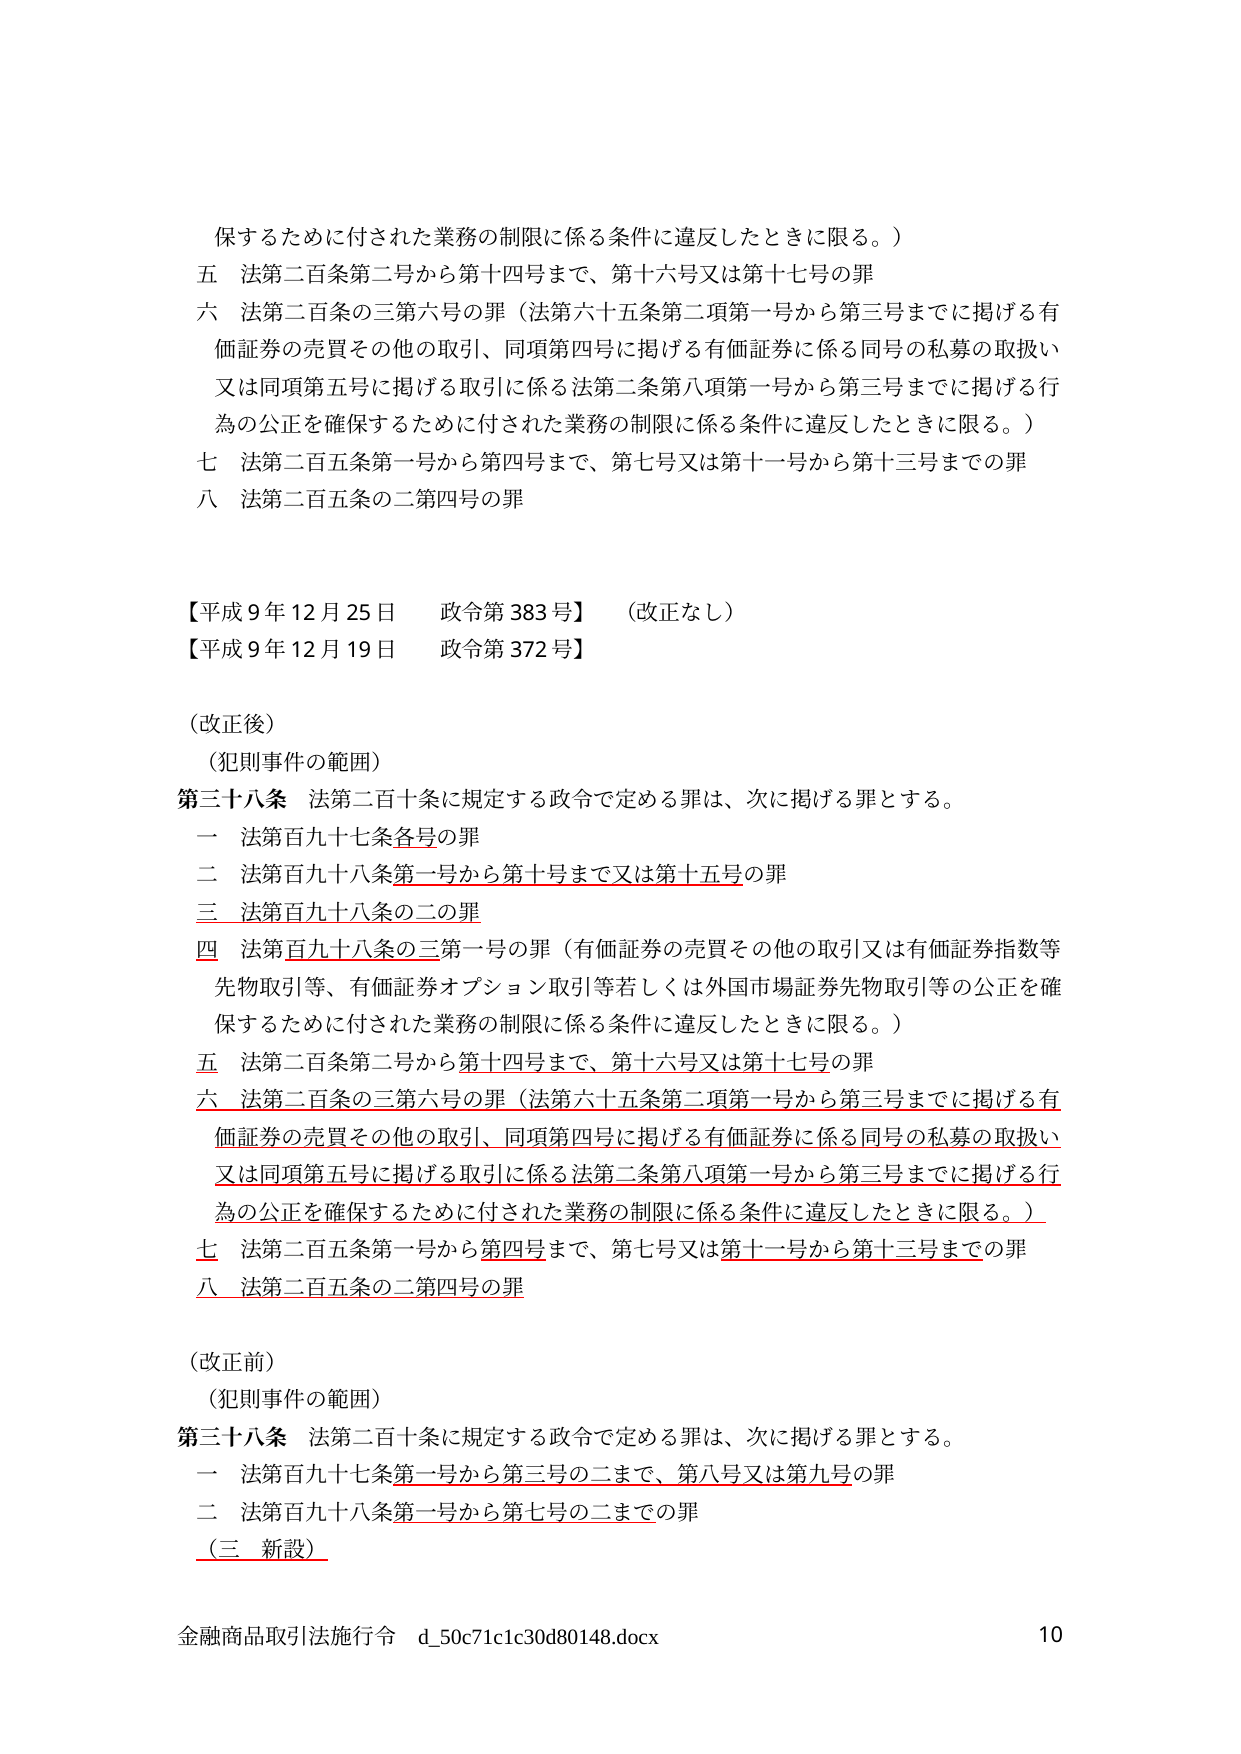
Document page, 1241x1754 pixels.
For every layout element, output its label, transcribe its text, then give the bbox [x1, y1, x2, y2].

text 七 法第二百五条第一号から第四号まで、第七号又は第十一号から第十三号までの罪 [196, 442, 1063, 479]
text （三 新設） [196, 1529, 1063, 1567]
text 五 法第二百条第二号から第十四号まで、第十六号又は第十七号の罪 [196, 254, 1063, 292]
text （改正後） [177, 704, 1063, 742]
text （犯則事件の範囲） [196, 1379, 1063, 1417]
text 一 法第百九十七条第一号から第三号の二まで、第八号又は第九号の罪 [196, 1454, 1063, 1492]
text 二 法第百九十八条第一号から第十号まで又は第十五号の罪 [196, 854, 1063, 892]
text （犯則事件の範囲） [196, 742, 1063, 779]
text （改正前） [177, 1342, 1063, 1379]
text 八 法第二百五条の二第四号の罪 [196, 1267, 1063, 1304]
text 四 法第百九十八条の三第一号の罪（有価証券の売買その他の取引又は有価証券指数等先物取引等、有価証券オプション取引等若しくは外国市場証券先物取引等の公正を確保するために付された業務の制限に係る条件に違反したときに限る。） [196, 929, 1063, 1042]
text 一 法第百九十七条各号の罪 [196, 817, 1063, 854]
text 六 法第二百条の三第六号の罪（法第六十五条第二項第一号から第三号までに掲げる有価証券の売買その他の取引、同項第四号に掲げる有価証券に係る同号の私募の取扱い又は同項第五号に掲げる取引に係る法第二条第八項第一号から第三号までに掲げる行為の公正を確保するために付された業務の制限に係る条件に違反したときに限る。） [196, 1079, 1063, 1229]
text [196, 217, 1063, 254]
text 二 法第百九十八条第一号から第七号の二までの罪 [196, 1492, 1063, 1529]
text 三 法第百九十八条の二の罪 [196, 892, 1063, 929]
text 第三十八条 法第二百十条に規定する政令で定める罪は、次に掲げる罪とする。 [177, 779, 1063, 817]
text 【平成9年12月25日 政令第383号】 （改正なし） [177, 592, 1063, 629]
text 八 法第二百五条の二第四号の罪 [196, 479, 1063, 517]
text 六 法第二百条の三第六号の罪（法第六十五条第二項第一号から第三号までに掲げる有価証券の売買その他の取引、同項第四号に掲げる有価証券に係る同号の私募の取扱い又は同項第五号に掲げる取引に係る法第二条第八項第一号から第三号までに掲げる行為の公正を確保するために付された業務の制限に係る条件に違反したときに限る。） [196, 292, 1063, 442]
text 【平成9年12月19日 政令第372号】 [177, 629, 1063, 667]
text 七 法第二百五条第一号から第四号まで、第七号又は第十一号から第十三号までの罪 [196, 1229, 1063, 1267]
text 第三十八条 法第二百十条に規定する政令で定める罪は、次に掲げる罪とする。 [177, 1417, 1063, 1454]
text 五 法第二百条第二号から第十四号まで、第十六号又は第十七号の罪 [196, 1042, 1063, 1079]
